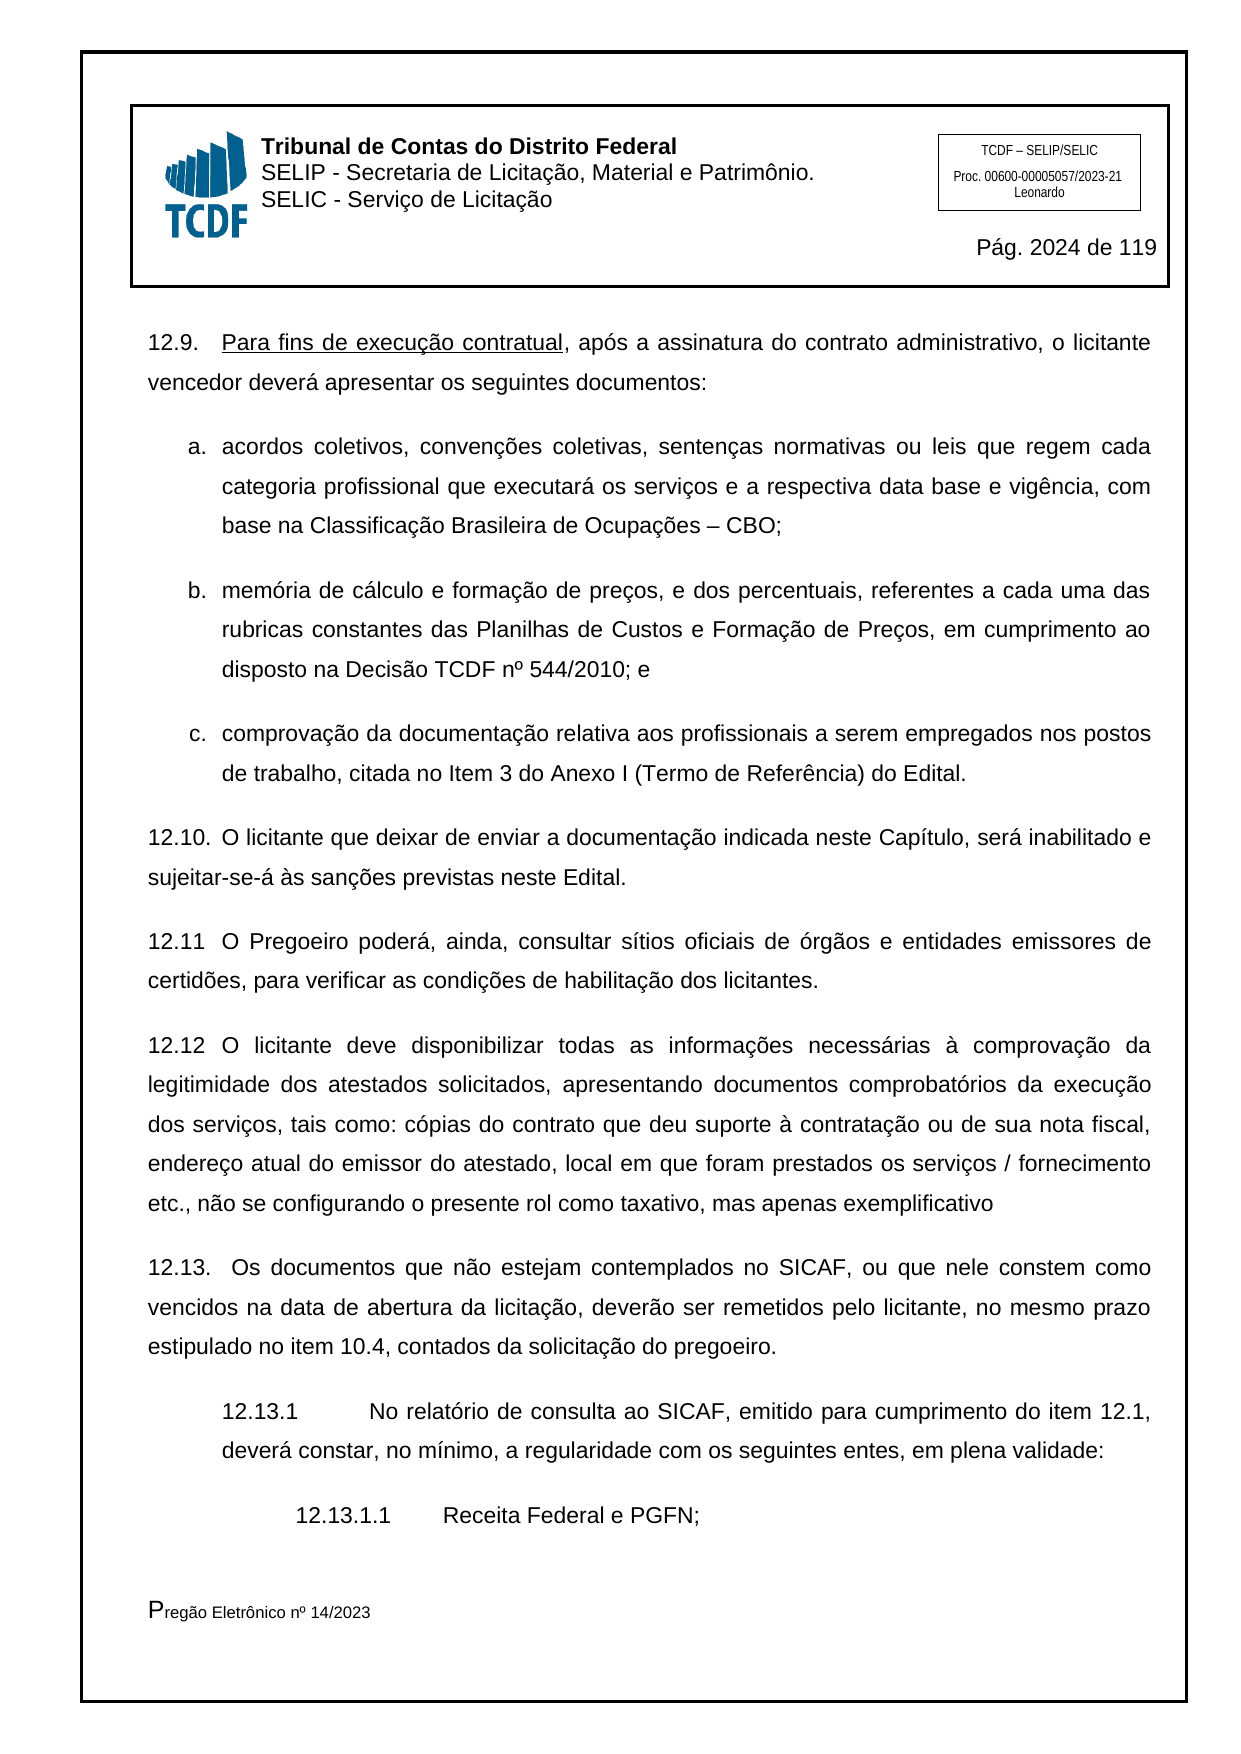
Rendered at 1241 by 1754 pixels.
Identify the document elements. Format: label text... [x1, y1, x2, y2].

list memória de cálculo e formação de preços, e dos percentuais, referentes a cada uma das rubricas constantes das Planilhas de Custos e Formação de Preços, em cumprimento ao disposto na Decisão TCDF nº 544/2010; e [207, 577, 1152, 682]
text 12.11 O Pregoeiro poderá, ainda, consultar sítios oficiais de órgãos e entidades emissores de certidões, para verificar as condições de habilitação dos licitantes. [148, 928, 1152, 994]
text 12.9. Para fins de execução contratual, após a assinatura do contrato administrativo, o licitante vencedor deverá apresentar os seguintes documentos: [148, 329, 1152, 395]
list comprovação da documentação relativa aos profissionais a serem empregados nos postos de trabalho, citada no Item 3 do Anexo I (Termo de Referência) do Edital. [207, 720, 1152, 786]
list acordos coletivos, convenções coletivas, sentenças normativas ou leis que regem cada categoria profissional que executará os serviços e a respectiva data base e vigência, com base na Classificação Brasileira de Ocupações – CBO; [207, 433, 1152, 538]
text 12.13.1.1 Receita Federal e PGFN; [295, 1502, 1152, 1528]
text 12.13.1 No relatório de consulta ao SICAF, emitido para cumprimento do item 12.1, deverá constar, no mínimo, a regularidade com os seguintes entes, em plena validade: [222, 1398, 1152, 1464]
text 12.10. O licitante que deixar de enviar a documentação indicada neste Capítulo, será inabilitado e sujeitar-se-á às sanções previstas neste Edital. [148, 824, 1152, 890]
text 12.12 O licitante deve disponibilizar todas as informações necessárias à comprovação da legitimidade dos atestados solicitados, apresentando documentos comprobatórios da execução dos serviços, tais como: cópias do contrato que deu suporte à contratação ou de sua nota fiscal, endereço atual do emissor do atestado, local em que foram prestados os serviços / fornecimento etc., não se configurando o presente rol como taxativo, mas apenas exemplificativo [148, 1032, 1152, 1216]
text 12.13. Os documentos que não estejam contemplados no SICAF, ou que nele constem como vencidos na data de abertura da licitação, deverão ser remetidos pelo licitante, no mesmo prazo estipulado no item 10.4, contados da solicitação do pregoeiro. [148, 1254, 1152, 1360]
picture [150, 128, 262, 240]
